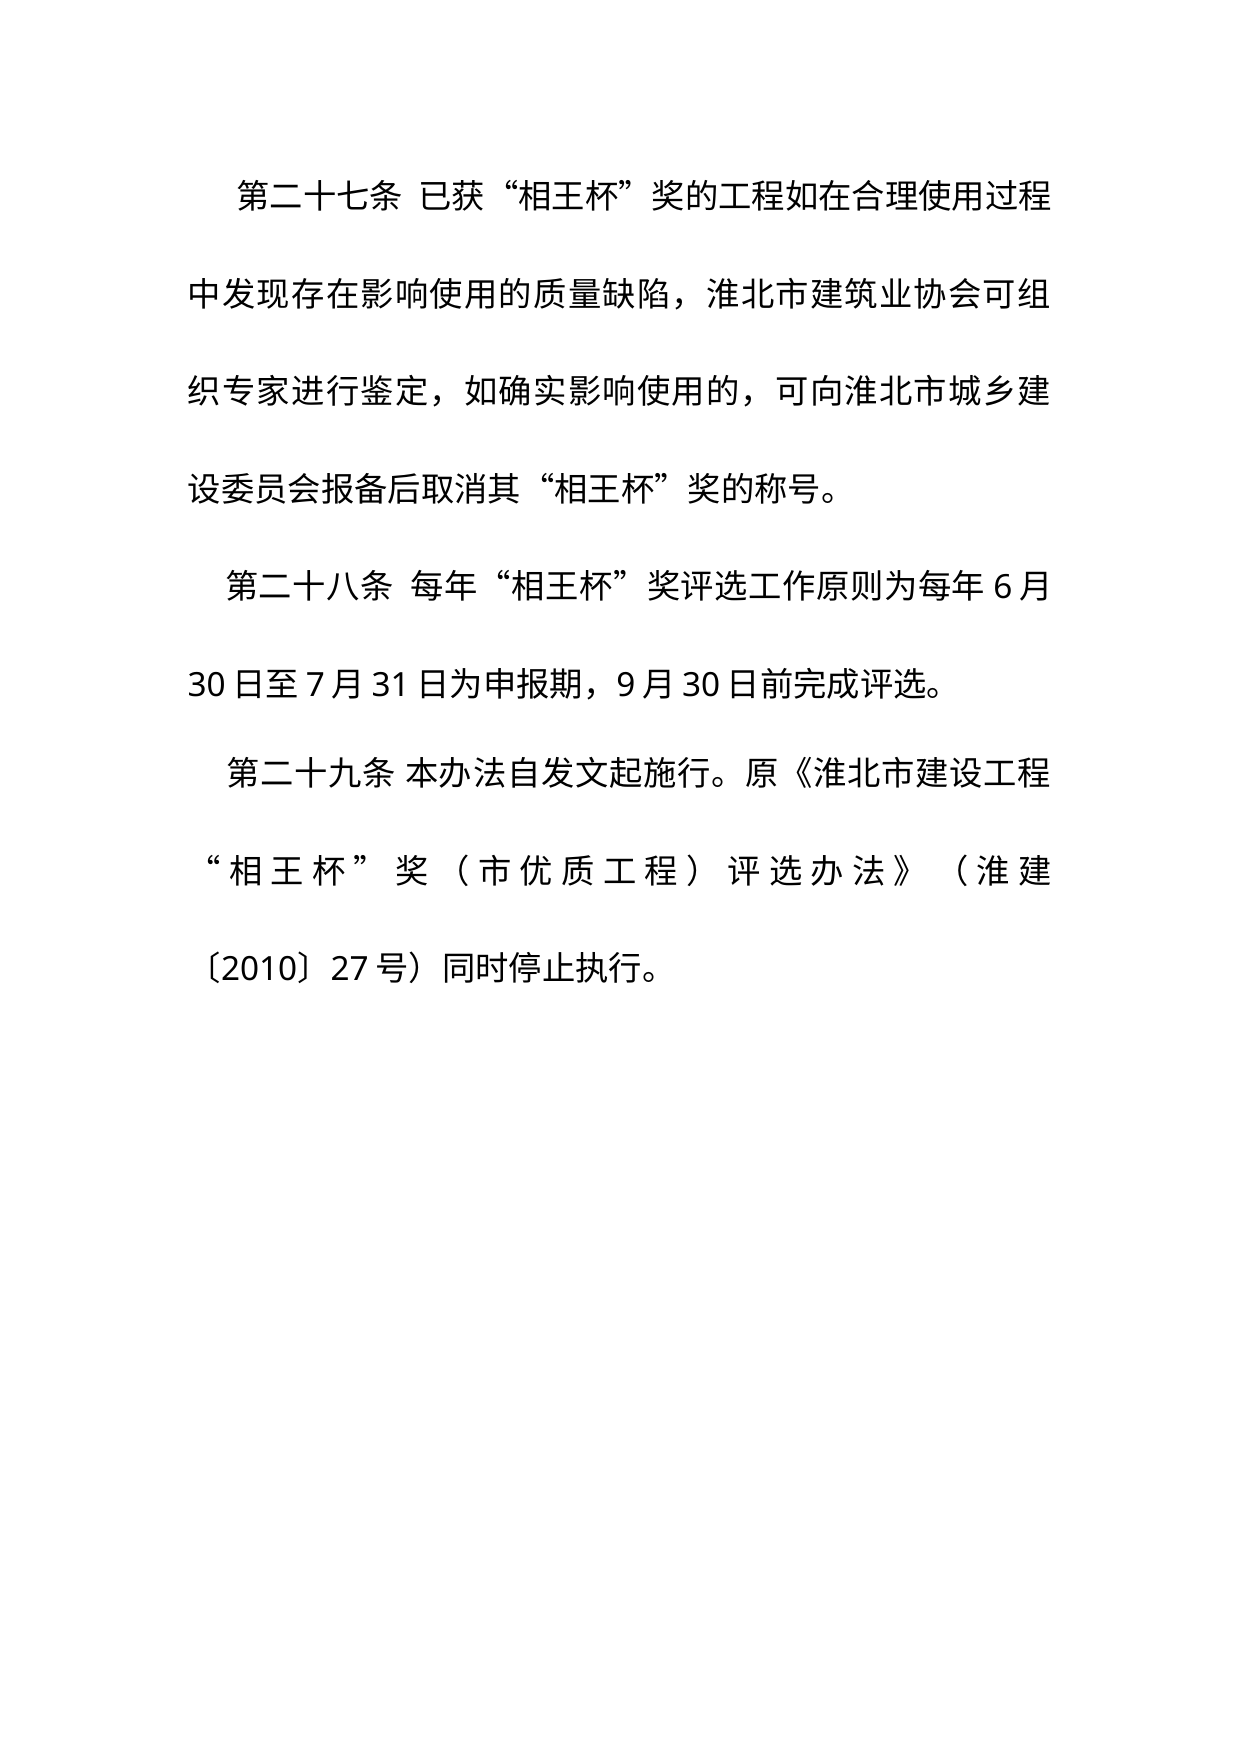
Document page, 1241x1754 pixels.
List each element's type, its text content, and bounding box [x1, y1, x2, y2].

text 第二十七条 已获“相王杯”奖的工程如在合理使用过程中发现存在影响使用的质量缺陷，淮北市建筑业协会可组织专家进行鉴定，如确实影响使用的，可向淮北市城乡建设委员会报备后取消其“相王杯”奖的称号。 第二十八条 每年“相王杯”奖评选工作原则为每年6月30日至7月31日为申报期，9月30日前完成评选。 [187, 162, 1053, 714]
text 第二十九条 本办法自发文起施行。原《淮北市建设工程“相王杯”奖（市优质工程）评选办法》（淮建〔2010〕27号）同时停止执行。 [187, 739, 1053, 999]
